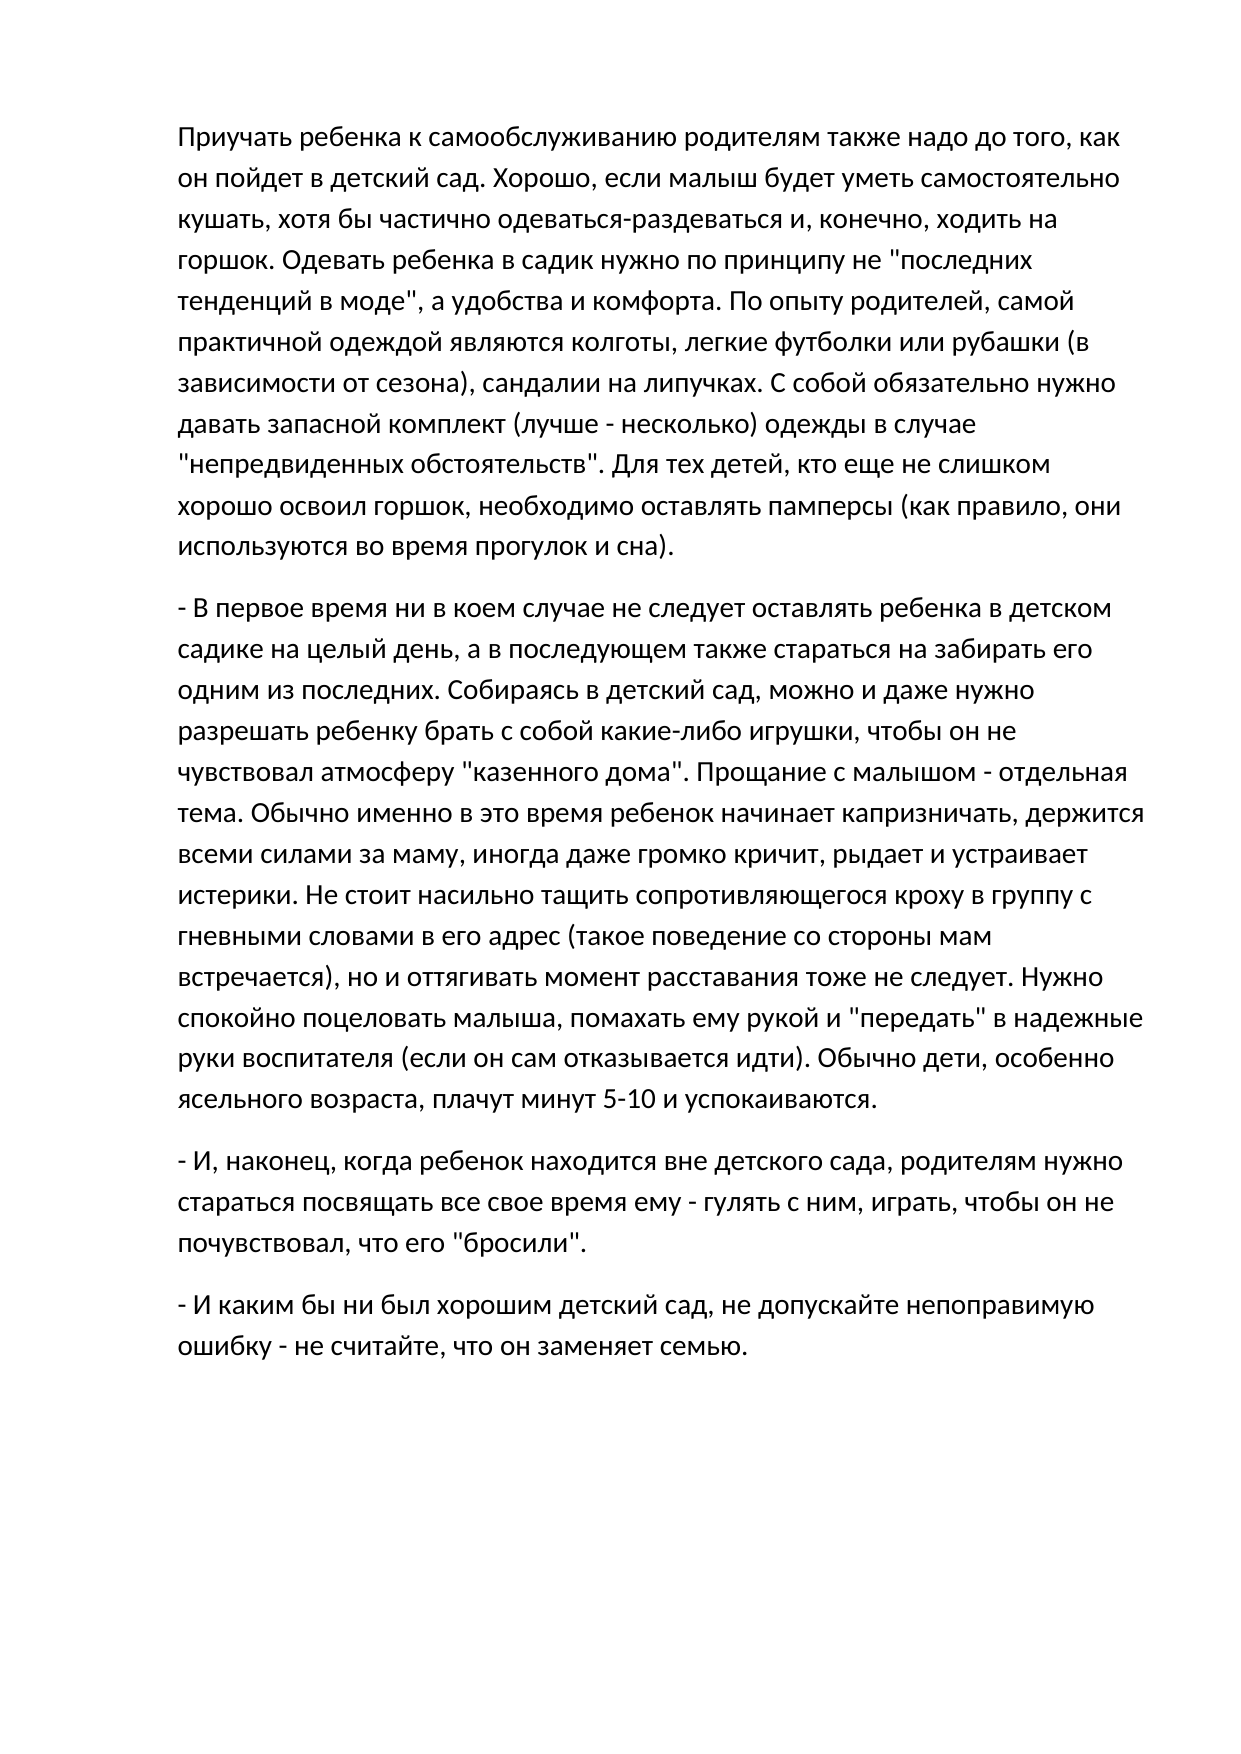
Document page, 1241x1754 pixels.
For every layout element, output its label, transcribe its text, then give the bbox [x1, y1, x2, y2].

text - И каким бы ни был хорошим детский сад, не допускайте непоправимую ошибку - не считайте, что он заменяет семью. [177, 1286, 1152, 1362]
text - И, наконец, когда ребенок находится вне детского сада, родителям нужно стараться посвящать все свое время ему - гулять с ним, играть, чтобы он не почувствовал, что его "бросили". [177, 1142, 1152, 1260]
text - В первое время ни в коем случае не следует оставлять ребенка в детском садике на целый день, а в последующем также стараться на забирать его одним из последних. Собираясь в детский сад, можно и даже нужно разрешать ребенку брать с собой какие-либо игрушки, чтобы он не чувствовал атмосферу "казенного дома". Прощание с малышом - отдельная тема. Обычно именно в это время ребенок начинает капризничать, держится всеми силами за маму, иногда даже громко кричит, рыдает и устраивает истерики. Не стоит насильно тащить сопротивляющегося кроху в группу с гневными словами в его адрес (такое поведение со стороны мам встречается), но и оттягивать момент расставания тоже не следует. Нужно спокойно поцеловать малыша, помахать ему рукой и "передать" в надежные руки воспитателя (если он сам отказывается идти). Обычно дети, особенно ясельного возраста, плачут минут 5-10 и успокаиваются. [177, 589, 1152, 1116]
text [177, 118, 1152, 563]
